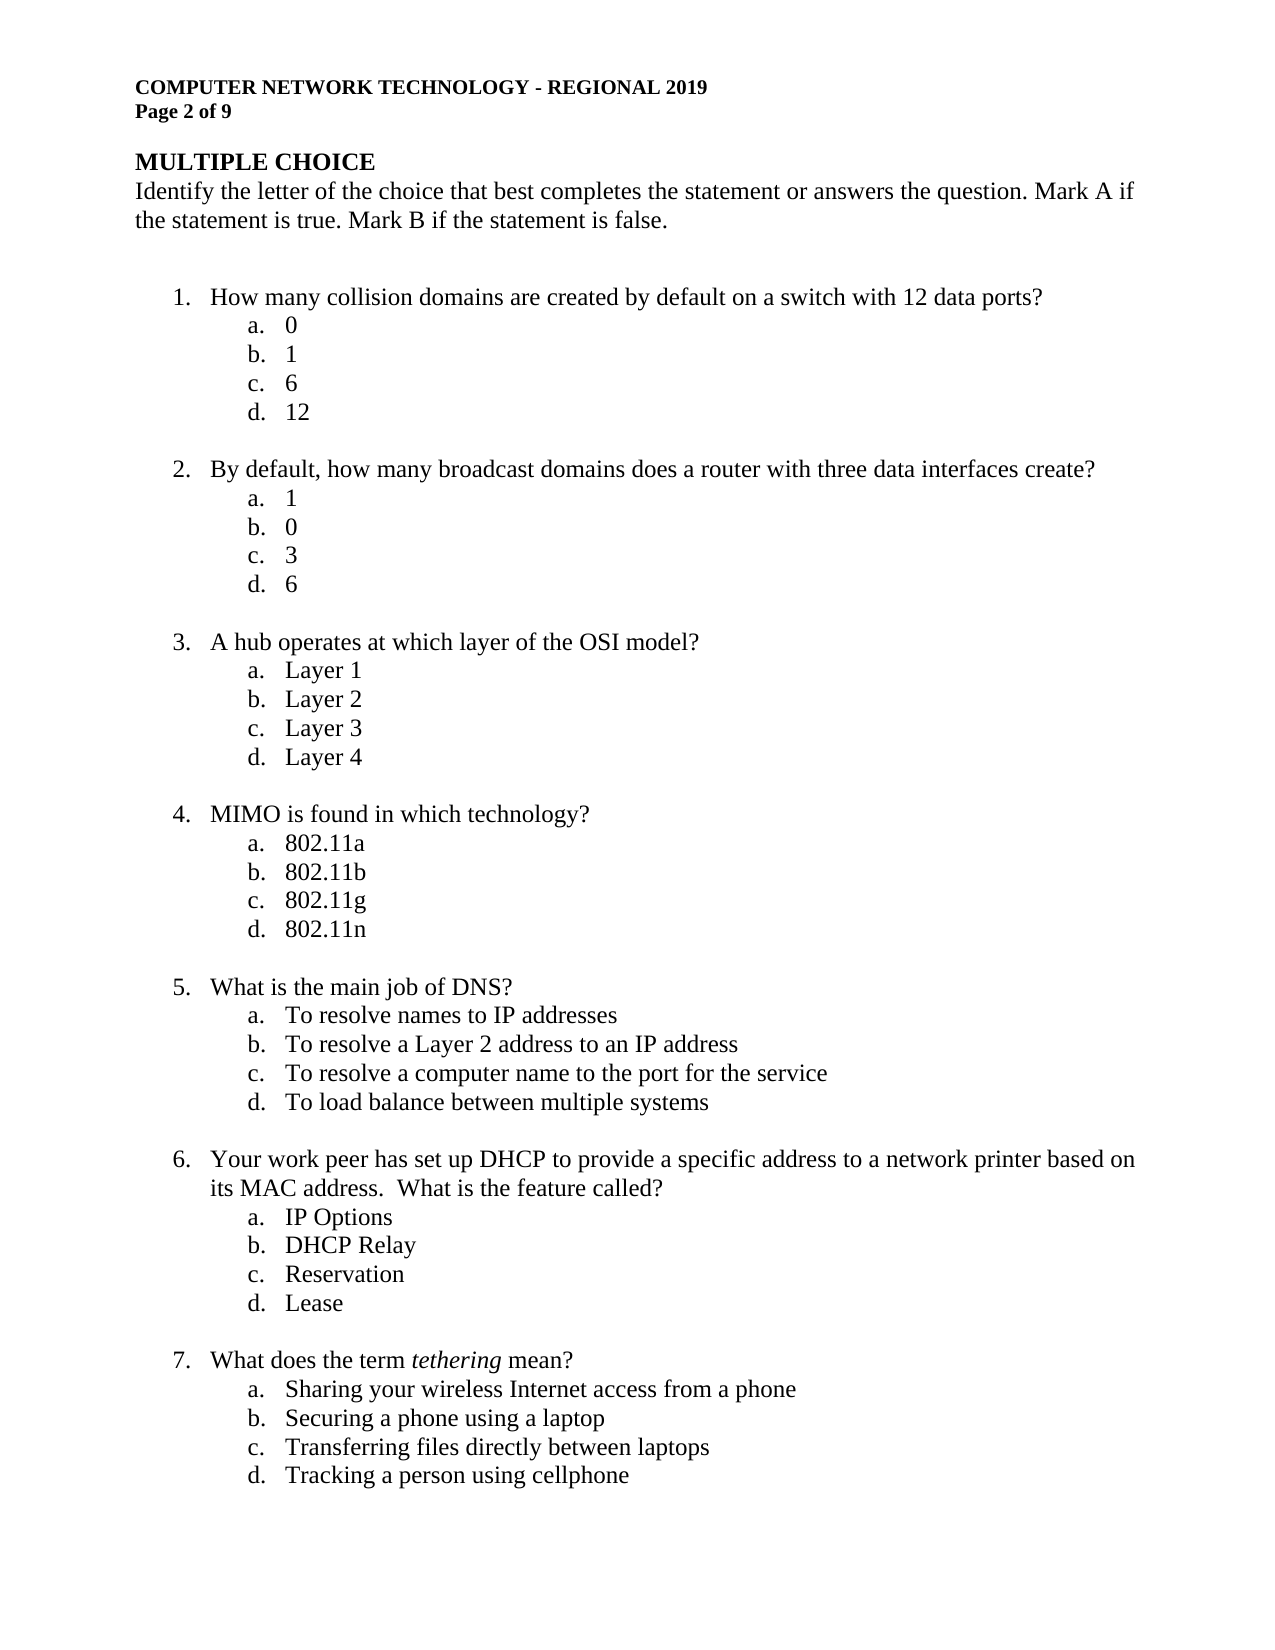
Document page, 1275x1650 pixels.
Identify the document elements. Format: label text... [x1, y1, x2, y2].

list What does the term tethering mean? [172, 1345, 1140, 1374]
list Lease [247, 1288, 1140, 1317]
list DHCP Relay [247, 1230, 1140, 1259]
list 0 [247, 512, 1140, 540]
list By default, how many broadcast domains does a router with three data interfaces create? [172, 454, 1140, 483]
list 3 [247, 540, 1140, 569]
list A hub operates at which layer of the OSI model? [172, 627, 1140, 655]
list How many collision domains are created by default on a switch with 12 data ports? [172, 282, 1140, 310]
list Sharing your wireless Internet access from a phone [247, 1374, 1140, 1403]
list 1 [247, 483, 1140, 512]
list Transferring files directly between laptops [247, 1432, 1140, 1460]
list IP Options [247, 1202, 1140, 1230]
list Your work peer has set up DHCP to provide a specific address to a network printer based on its MAC address. What is the feature called? [172, 1144, 1140, 1202]
list 6 [247, 368, 1140, 397]
list 6 [247, 569, 1140, 598]
text MULTIPLE CHOICE [135, 147, 1140, 176]
list Layer 1 [247, 655, 1140, 684]
text Identify the letter of the choice that best completes the statement or answers the question. Mark A if the statement is true. Mark B if the statement is false. [135, 176, 1140, 233]
list Layer 2 [247, 684, 1140, 713]
list 802.11b [247, 857, 1140, 885]
list 802.11n [247, 914, 1140, 943]
list 1 [247, 339, 1140, 368]
list 0 [247, 310, 1140, 339]
list Tracking a person using cellphone [247, 1460, 1140, 1489]
list To resolve a Layer 2 address to an IP address [247, 1029, 1140, 1058]
list Layer 4 [247, 742, 1140, 770]
list To resolve a computer name to the port for the service [247, 1058, 1140, 1087]
list 802.11g [247, 885, 1140, 914]
list MIMO is found in which technology? [172, 799, 1140, 828]
list 12 [247, 397, 1140, 425]
list To resolve names to IP addresses [247, 1000, 1140, 1029]
list 802.11a [247, 828, 1140, 857]
list To load balance between multiple systems [247, 1087, 1140, 1115]
list Securing a phone using a laptop [247, 1403, 1140, 1432]
list What is the main job of DNS? [172, 972, 1140, 1000]
list Reservation [247, 1259, 1140, 1288]
list Layer 3 [247, 713, 1140, 742]
